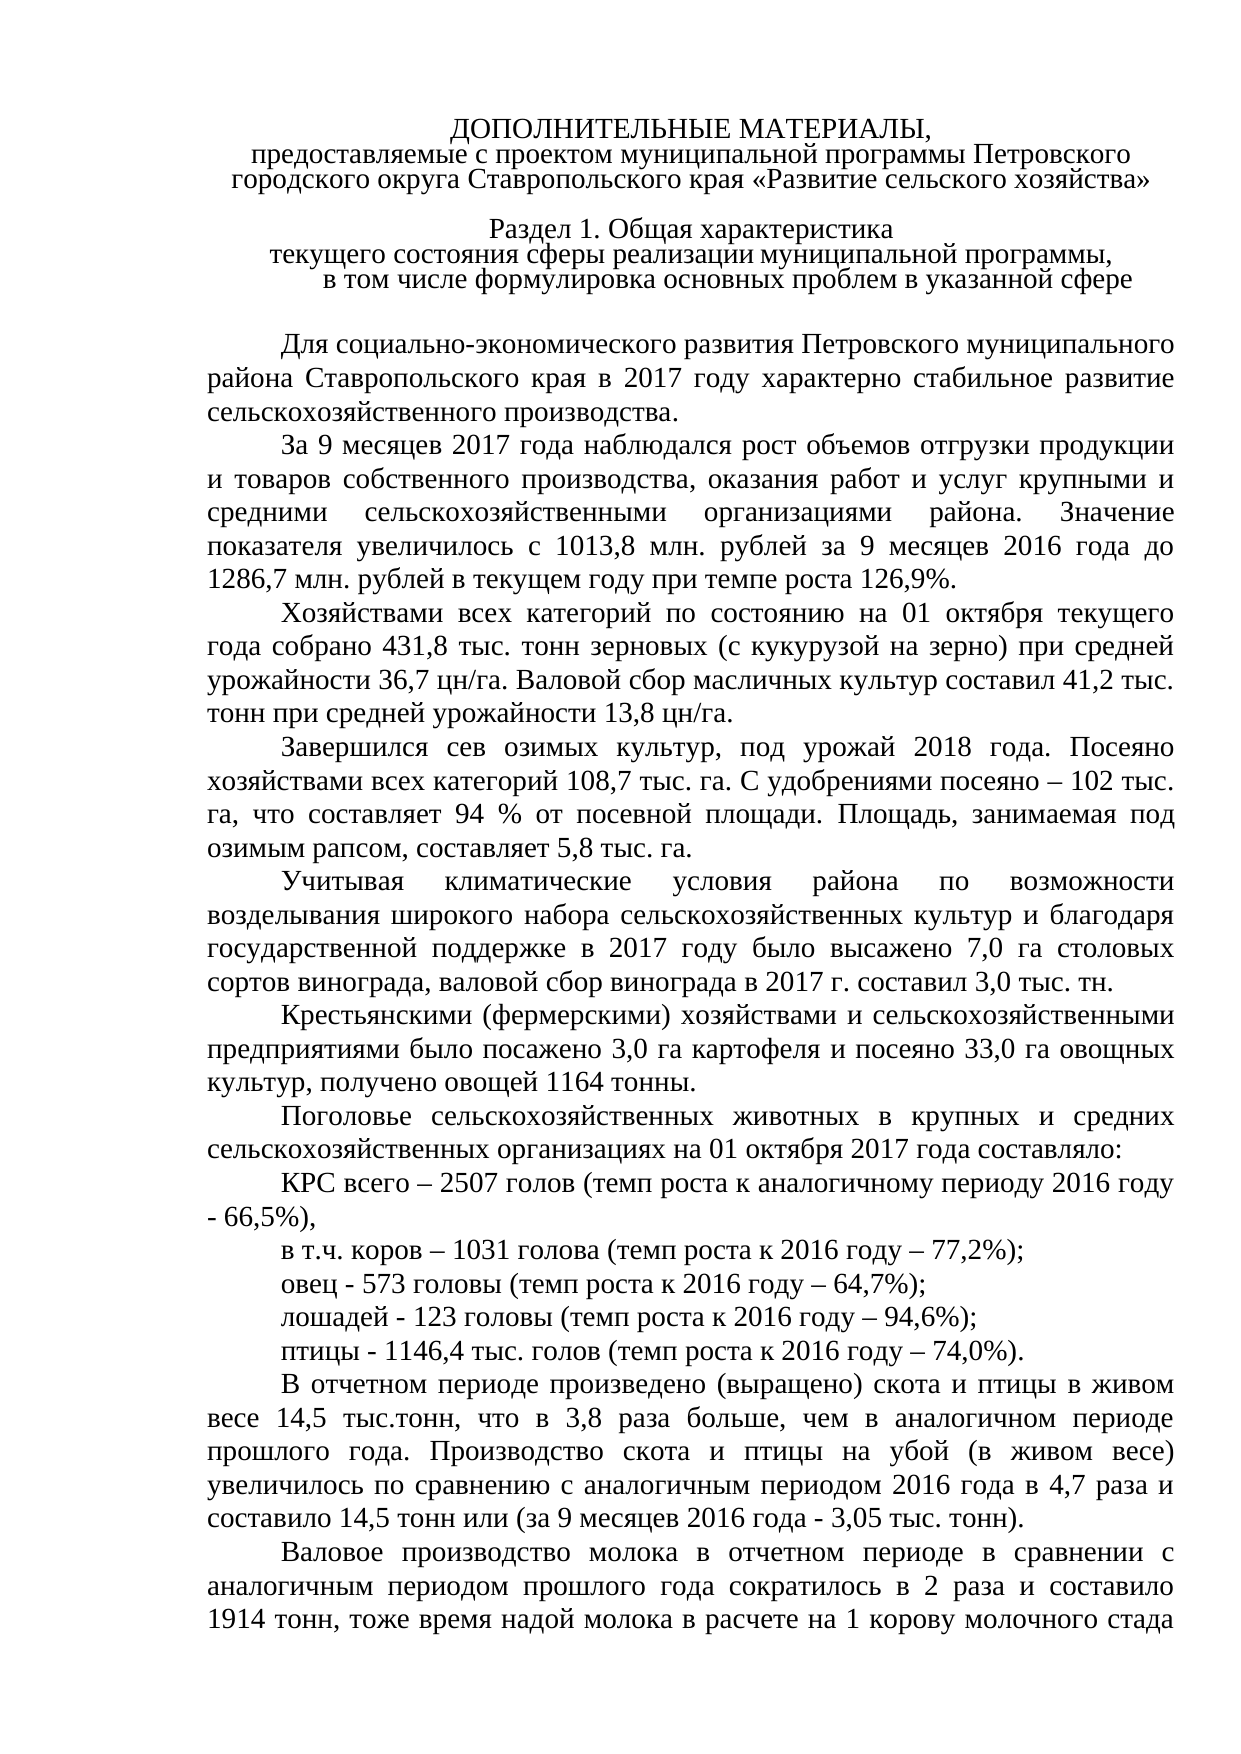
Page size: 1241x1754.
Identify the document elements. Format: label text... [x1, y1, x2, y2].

text Поголовье сельскохозяйственных животных в крупных и средних сельскохозяйственных организациях на 01 октября 2017 года составляло: [207, 1098, 1175, 1165]
text в том числе формулировка основных проблем в указанной сфере [485, 268, 1081, 293]
text Хозяйствами всех категорий по состоянию на 01 октября текущего года собрано 431,8 тыс. тонн зерновых (с кукурузой на зерно) при средней урожайности 36,7 цн/га. Валовой сбор масличных культур составил 41,2 тыс. тонн при средней урожайности 13,8 цн/га. [207, 595, 1175, 729]
text Завершился сев озимых культур, под урожай 2018 года. Посеяно хозяйствами всех категорий 108,7 тыс. га. С удобрениями посеяно – 102 тыс. га, что составляет 94 % от посевной площади. Площадь, занимаемая под озимым рапсом, составляет 5,8 тыс. га. [207, 729, 1175, 863]
text в том числе формулировка основных проблем в указанной сфере [207, 268, 482, 293]
text Учитывая климатические условия района по возможности возделывания широкого набора сельскохозяйственных культур и благодаря государственной поддержке в 2017 году было высажено 7,0 га столовых сортов винограда, валовой сбор винограда в 2017 г. составил 3,0 тыс. тн. [207, 863, 1175, 997]
text предоставляемые с проектом муниципальной программы Петровского городского округа Ставропольского края «Развитие сельского хозяйства» [207, 143, 1175, 193]
text За 9 месяцев 2017 года наблюдался рост объемов отгрузки продукции и товаров собственного производства, оказания работ и услуг крупными и средними сельскохозяйственными организациями района. Значение показателя увеличилось с 1013,8 млн. рублей за 9 месяцев 2016 года до 1286,7 млн. рублей в текущем году при темпе роста 126,9%. [207, 427, 1175, 595]
text Крестьянскими (фермерскими) хозяйствами и сельскохозяйственными предприятиями было посажено 3,0 га картофеля и посеяно 33,0 га овощных культур, получено овощей 1164 тонны. [207, 997, 1175, 1098]
text лошадей - 123 головы (темп роста к 2016 году – 94,6%); [207, 1299, 1175, 1333]
text ДОПОЛНИТЕЛЬНЫЕ МАТЕРИАЛЫ, [207, 118, 1175, 143]
text Для социально-экономического развития Петровского муниципального района Ставропольского края в 2017 году характерно стабильное развитие сельскохозяйственного производства. [207, 327, 1175, 427]
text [207, 1534, 1175, 1635]
text Раздел 1. Общая характеристика [207, 218, 1175, 243]
text В отчетном периоде произведено (выращено) скота и птицы в живом весе 14,5 тыс.тонн, что в 3,8 раза больше, чем в аналогичном периоде прошлого года. Производство скота и птицы на убой (в живом весе) увеличилось по сравнению с аналогичным периодом 2016 года в 4,7 раза и составило 14,5 тонн или (за 9 месяцев 2016 года - 3,05 тыс. тонн). [207, 1366, 1175, 1534]
text овец - 573 головы (темп роста к 2016 году – 64,7%); [207, 1266, 1175, 1299]
text в т.ч. коров – 1031 голова (темп роста к 2016 году – 77,2%); [207, 1232, 1175, 1266]
text текущего состояния сферы реализации муниципальной программы, [550, 243, 1175, 268]
text птицы - 1146,4 тыс. голов (темп роста к 2016 году – 74,0%). [207, 1333, 1175, 1366]
text КРС всего – 2507 голов (темп роста к аналогичному периоду 2016 году - 66,5%), [207, 1165, 1175, 1232]
text текущего состояния сферы реализации муниципальной программы, [207, 243, 547, 268]
